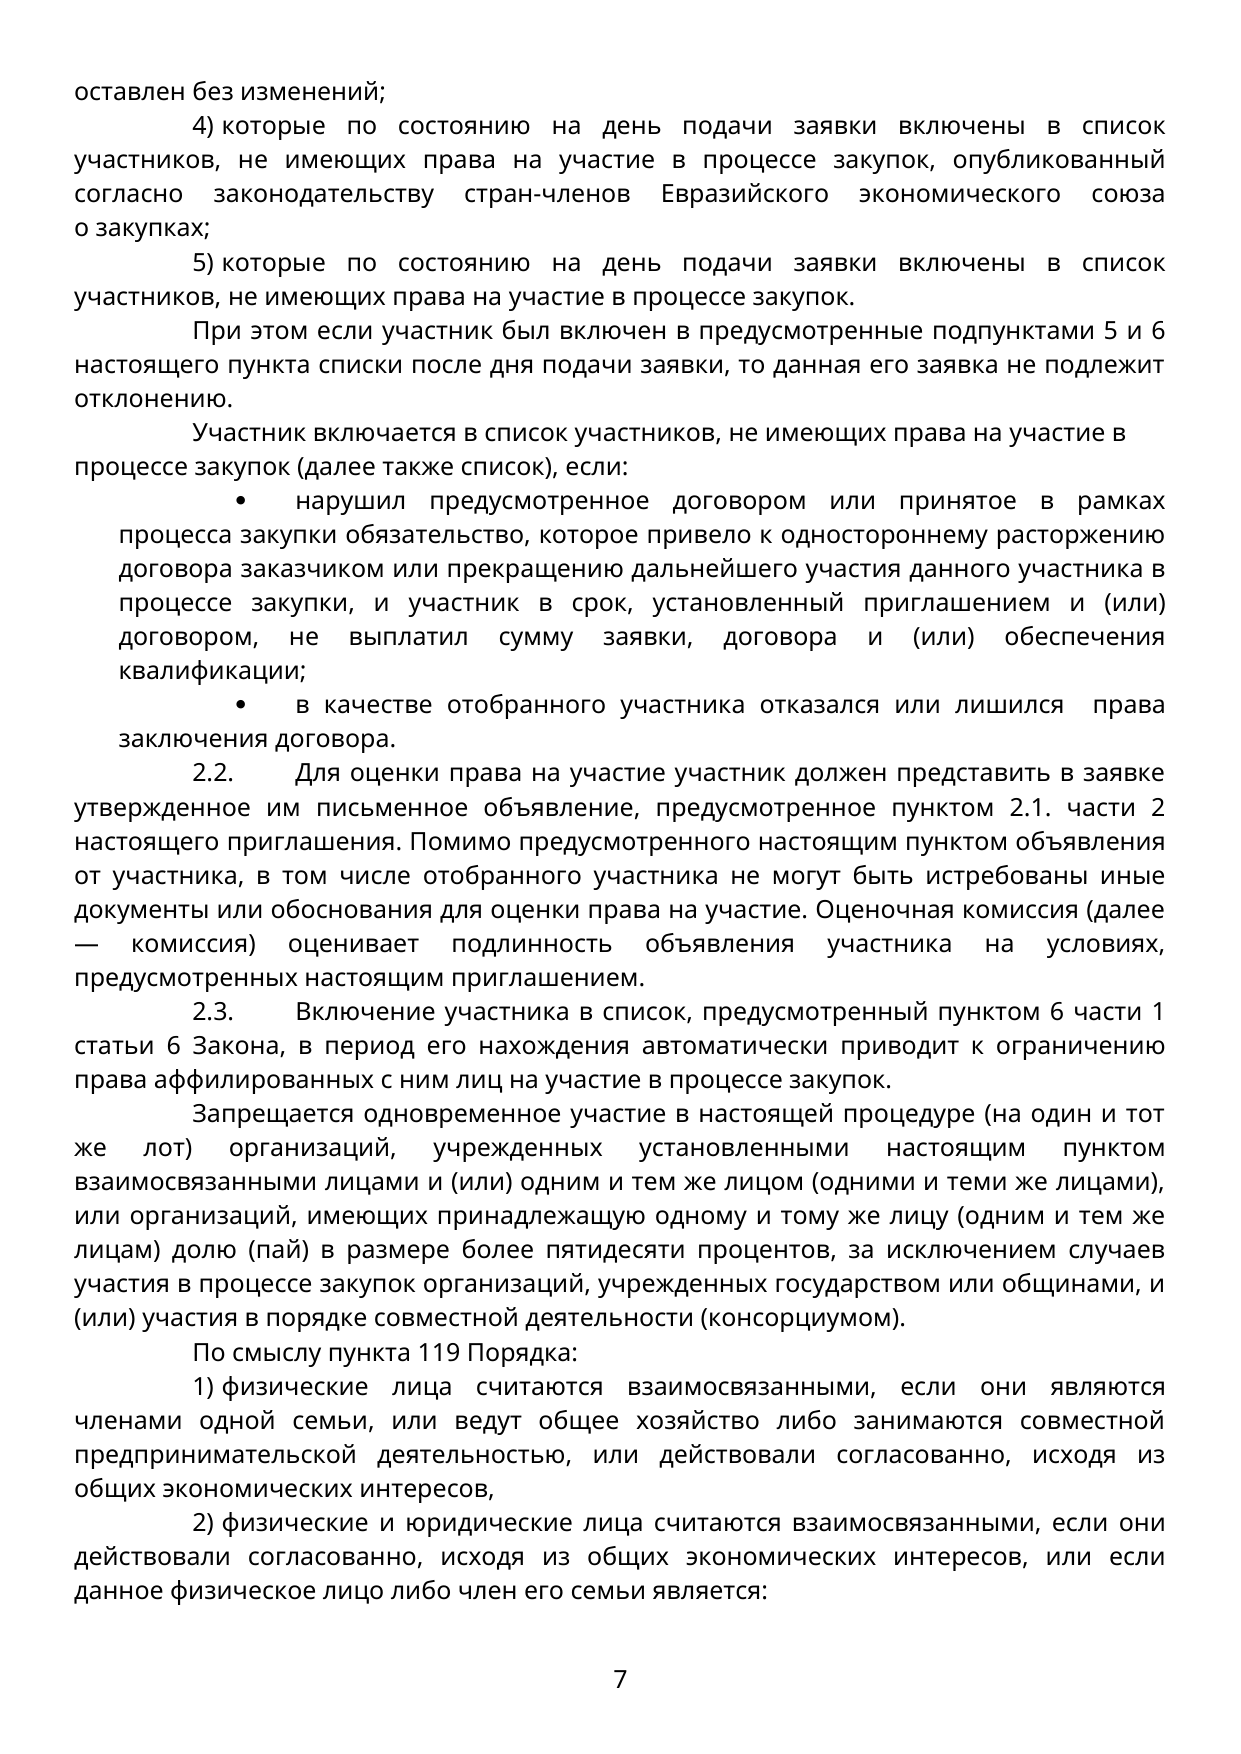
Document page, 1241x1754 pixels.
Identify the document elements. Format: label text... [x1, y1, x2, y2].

text 5) которые по состоянию на день подачи заявки включены в список участников, не имеющих права на участие в процессе закупок. [74, 244, 1167, 312]
text 2.3. Включение участника в список, предусмотренный пунктом 6 части 1 статьи 6 Закона, в период его нахождения автоматически приводит к ограничению права аффилированных с ним лиц на участие в процессе закупок. [74, 993, 1167, 1096]
text 2.2. Для оценки права на участие участник должен представить в заявке утвержденное им письменное объявление, предусмотренное пунктом 2.1. части 2 настоящего приглашения. Помимо предусмотренного настоящим пунктом объявления от участника, в том числе отобранного участника не могут быть истребованы иные документы или обоснования для оценки права на участие. Оценочная комиссия (далее — комиссия) оценивает подлинность объявления участника на условиях, предусмотренных настоящим приглашением. [74, 755, 1167, 993]
text Запрещается одновременное участие в настоящей процедуре (на один и тот же лот) организаций, учрежденных установленными настоящим пунктом взаимосвязанными лицами и (или) одним и тем же лицом (одними и теми же лицами), или организаций, имеющих принадлежащую одному и тому же лицу (одним и тем же лицам) долю (пай) в размере более пятидесяти процентов, за исключением случаев участия в процессе закупок организаций, учрежденных государством или общинами, и (или) участия в порядке совместной деятельности (консорциумом). [74, 1096, 1167, 1334]
text 2) физические и юридические лица считаются взаимосвязанными, если они действовали согласованно, исходя из общих экономических интересов, или если данное физическое лицо либо член его семьи является: [74, 1504, 1167, 1607]
text Участник включается в список участников, не имеющих права на участие в процессе закупок (далее также список), если: [74, 414, 1167, 483]
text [74, 74, 1167, 108]
text 1) физические лица считаются взаимосвязанными, если они являются членами одной семьи, или ведут общее хозяйство либо занимаются совместной предпринимательской деятельностью, или действовали согласованно, исходя из общих экономических интересов, [74, 1368, 1167, 1504]
text 4) которые по состоянию на день подачи заявки включены в список участников, не имеющих права на участие в процессе закупок, опубликованный согласно законодательству стран-членов Евразийского экономического союза о закупках; [74, 108, 1167, 244]
text По смыслу пункта 119 Порядка: [74, 1334, 1167, 1368]
list нарушил предусмотренное договором или принятое в рамках процесса закупки обязательство, которое привело к одностороннему расторжению договора заказчиком или прекращению дальнейшего участия данного участника в процессе закупки, и участник в срок, установленный приглашением и (или) договором, не выплатил сумму заявки, договора и (или) обеспечения квалификации; [118, 483, 1167, 687]
list в качестве отобранного участника отказался или лишился права заключения договора. [118, 687, 1167, 755]
text При этом если участник был включен в предусмотренные подпунктами 5 и 6 настоящего пункта списки после дня подачи заявки, то данная его заявка не подлежит отклонению. [74, 312, 1167, 414]
